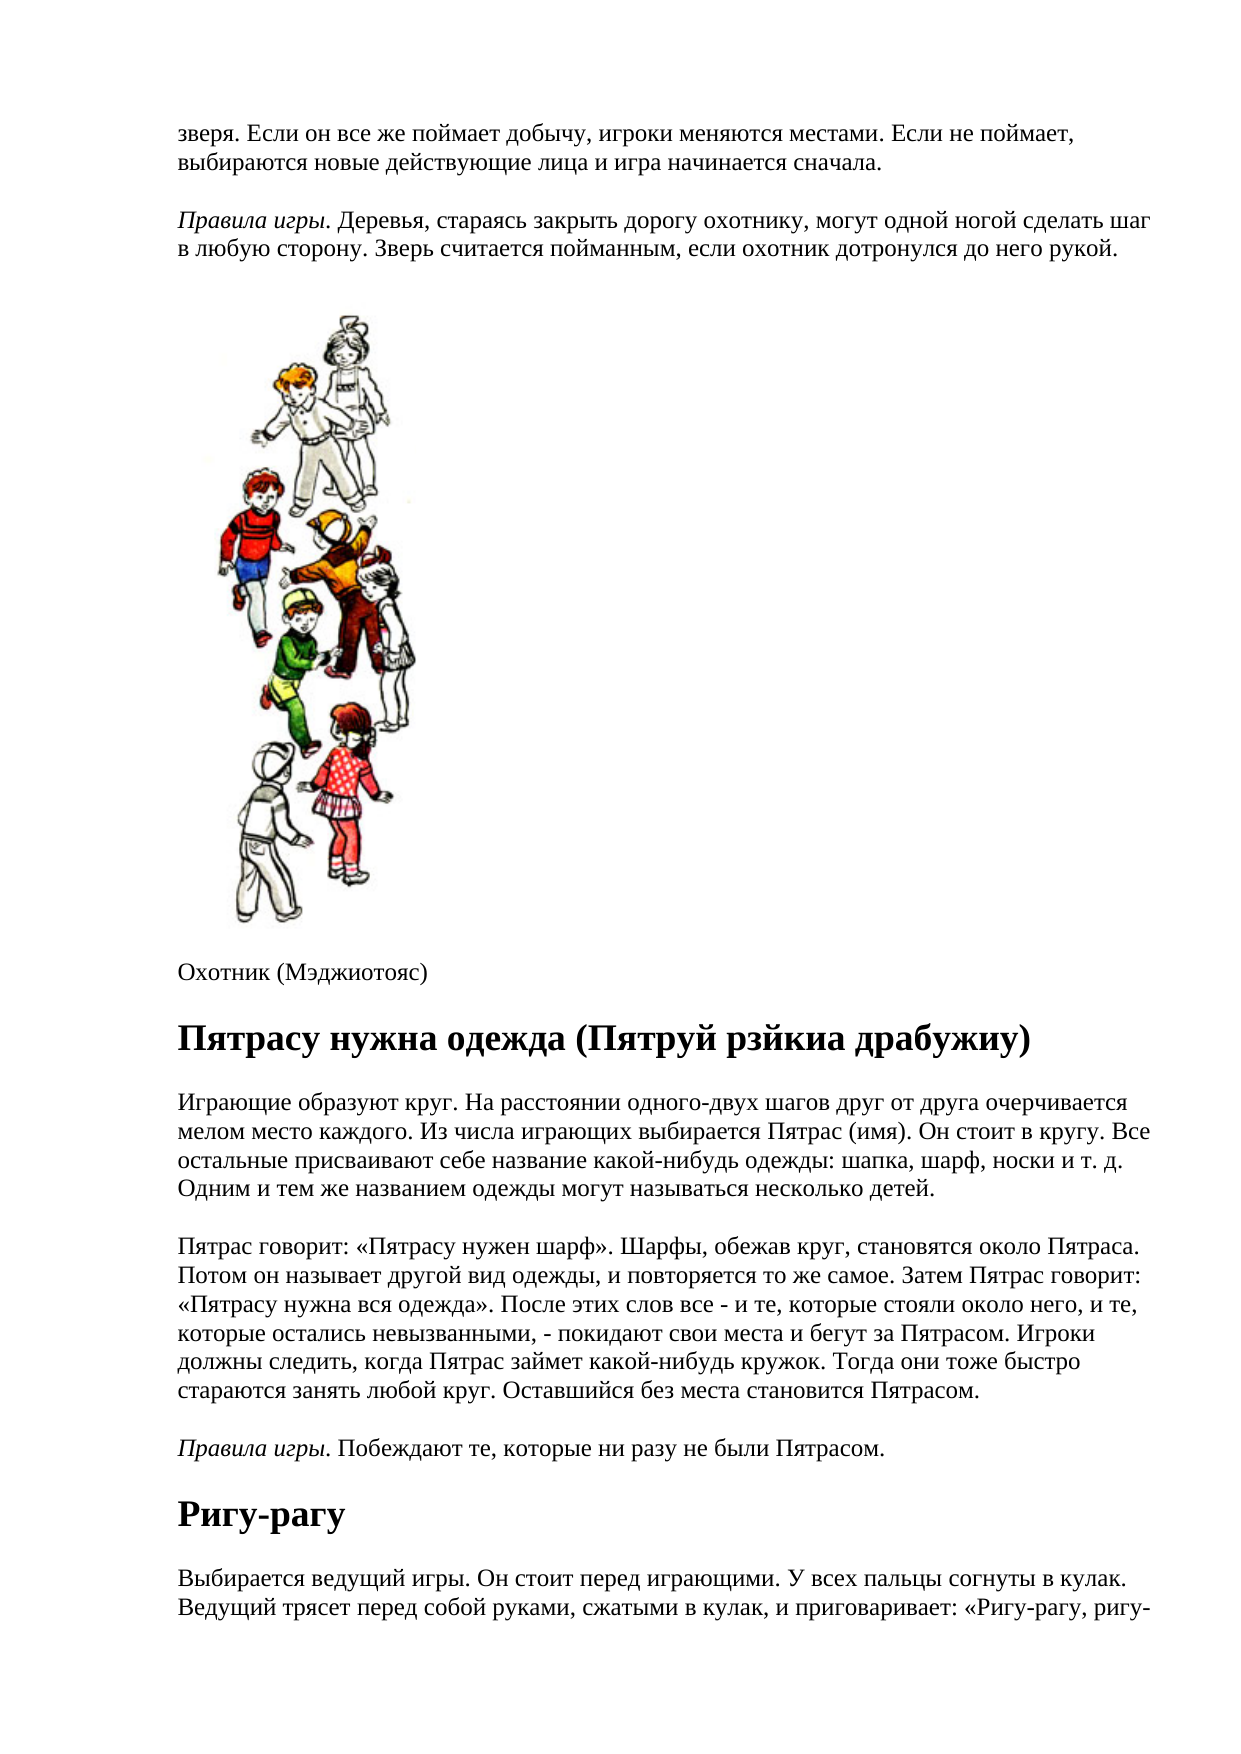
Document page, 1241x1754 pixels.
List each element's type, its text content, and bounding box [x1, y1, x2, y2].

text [177, 1563, 1152, 1621]
text Ригу-рагу [177, 1491, 1152, 1534]
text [177, 118, 1152, 176]
text Пятрас говорит: «Пятрасу нужен шарф». Шарфы, обежав круг, становятся около Пятраса. Потом он называет другой вид одежды, и повторяется то же самое. Затем Пятрас говорит: «Пятрасу нужна вся одежда». После этих слов все - и те, которые стояли около него, и те, которые остались невызванными, - покидают свои места и бегут за Пятрасом. Игроки должны следить, когда Пятрас займет какой-нибудь кружок. Тогда они тоже быстро стараются занять любой круг. Оставшийся без места становится Пятрасом. [177, 1231, 1152, 1404]
text Правила игры. Побеждают те, которые ни разу не были Пятрасом. [177, 1433, 1152, 1462]
text Пятрасу нужна одежда (Пятруй рзйкиа драбужиу) [177, 1015, 1152, 1058]
picture [177, 291, 417, 957]
text Правила игры. Деревья, стараясь закрыть дорогу охотнику, могут одной ногой сделать шаг в любую сторону. Зверь считается пойманным, если охотник дотронулся до него рукой. [177, 205, 1152, 262]
text Играющие образуют круг. На расстоянии одного-двух шагов друг от друга очерчивается мелом место каждого. Из числа играющих выбирается Пятрас (имя). Он стоит в кругу. Все остальные присваивают себе название какой-нибудь одежды: шапка, шарф, носки и т. д. Одним и тем же названием одежды могут называться несколько детей. [177, 1087, 1152, 1202]
text Охотник (Мэджиотояс) [177, 291, 1152, 986]
